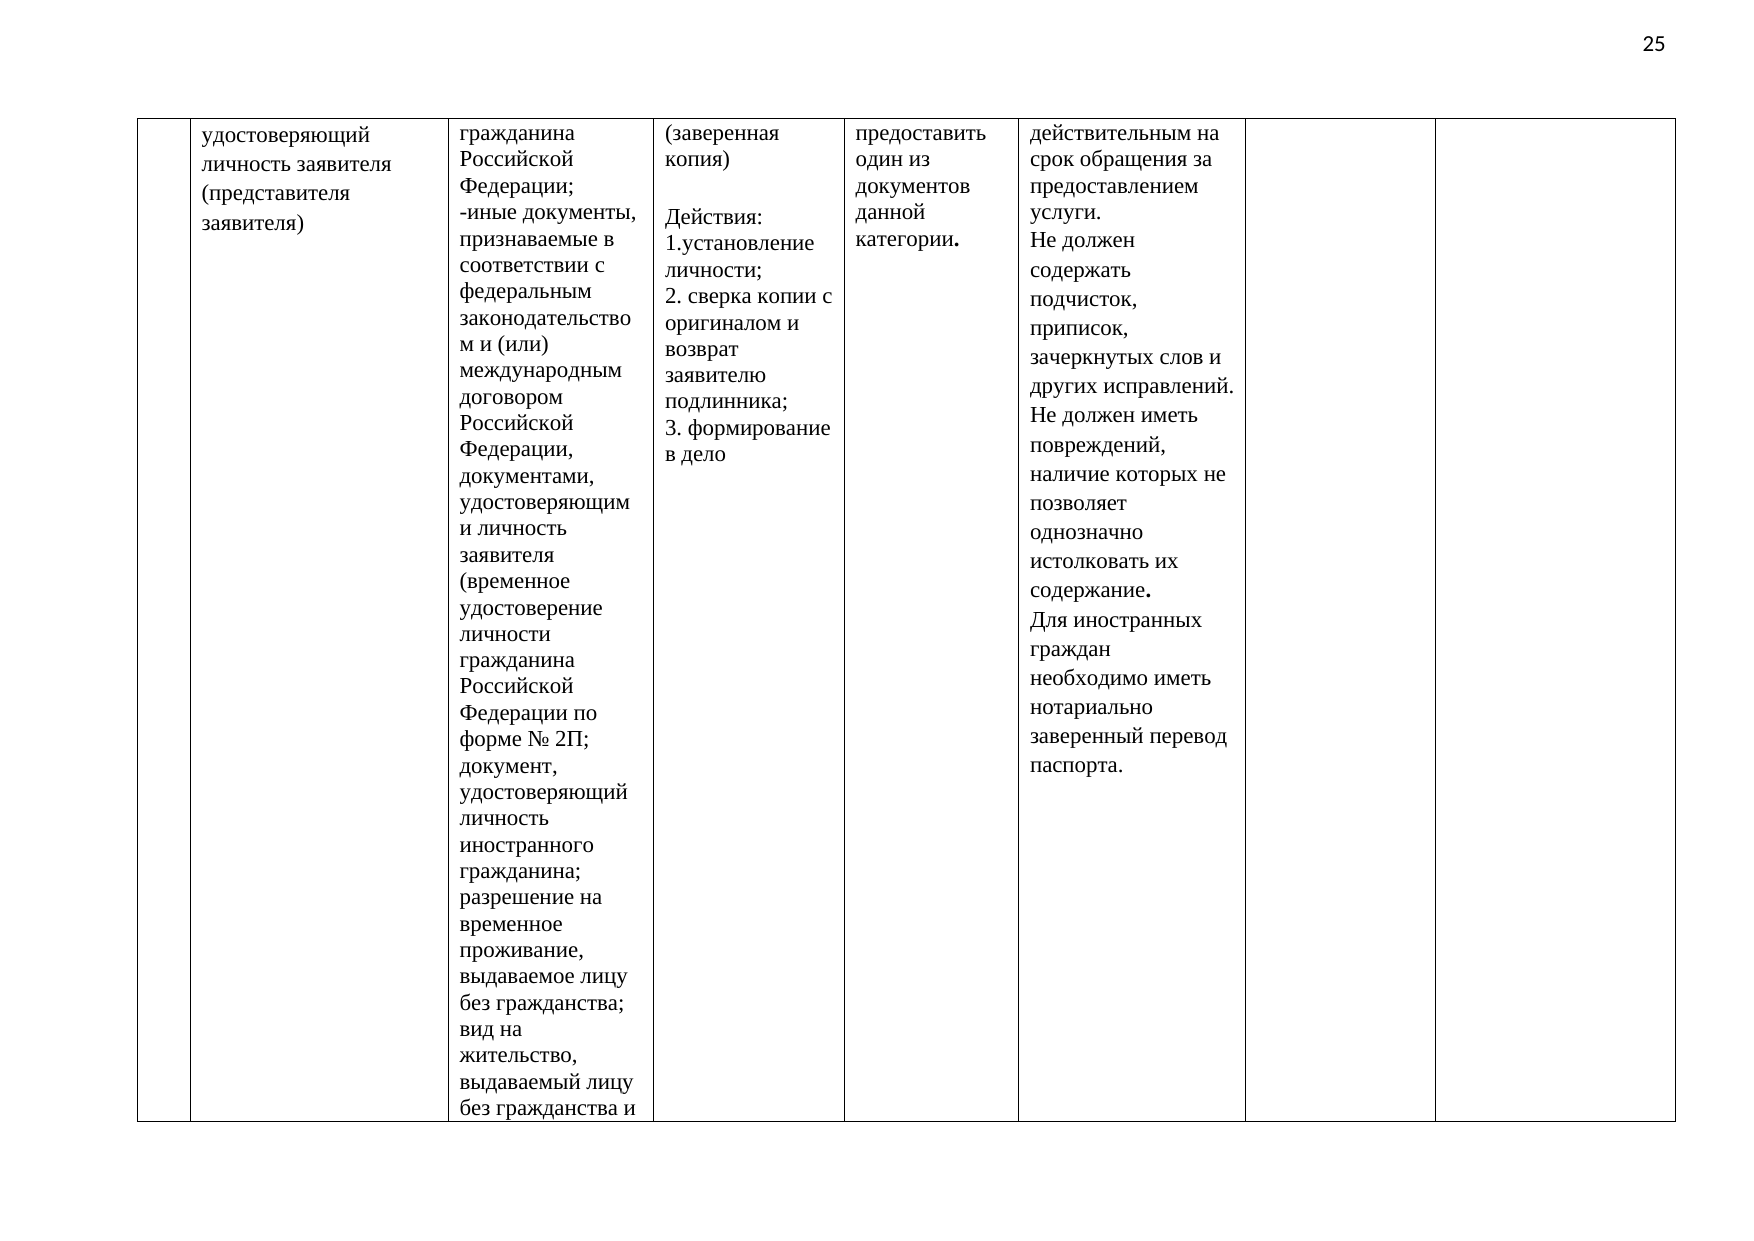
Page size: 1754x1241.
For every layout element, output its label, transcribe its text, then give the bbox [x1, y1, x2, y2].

table_cell - [1246, 119, 1435, 1121]
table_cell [654, 119, 844, 1121]
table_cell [1019, 119, 1245, 1121]
table_cell - [1436, 119, 1675, 1121]
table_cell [191, 119, 448, 1121]
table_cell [449, 119, 653, 1121]
table_cell 2 [138, 119, 190, 1121]
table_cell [845, 119, 1018, 1121]
